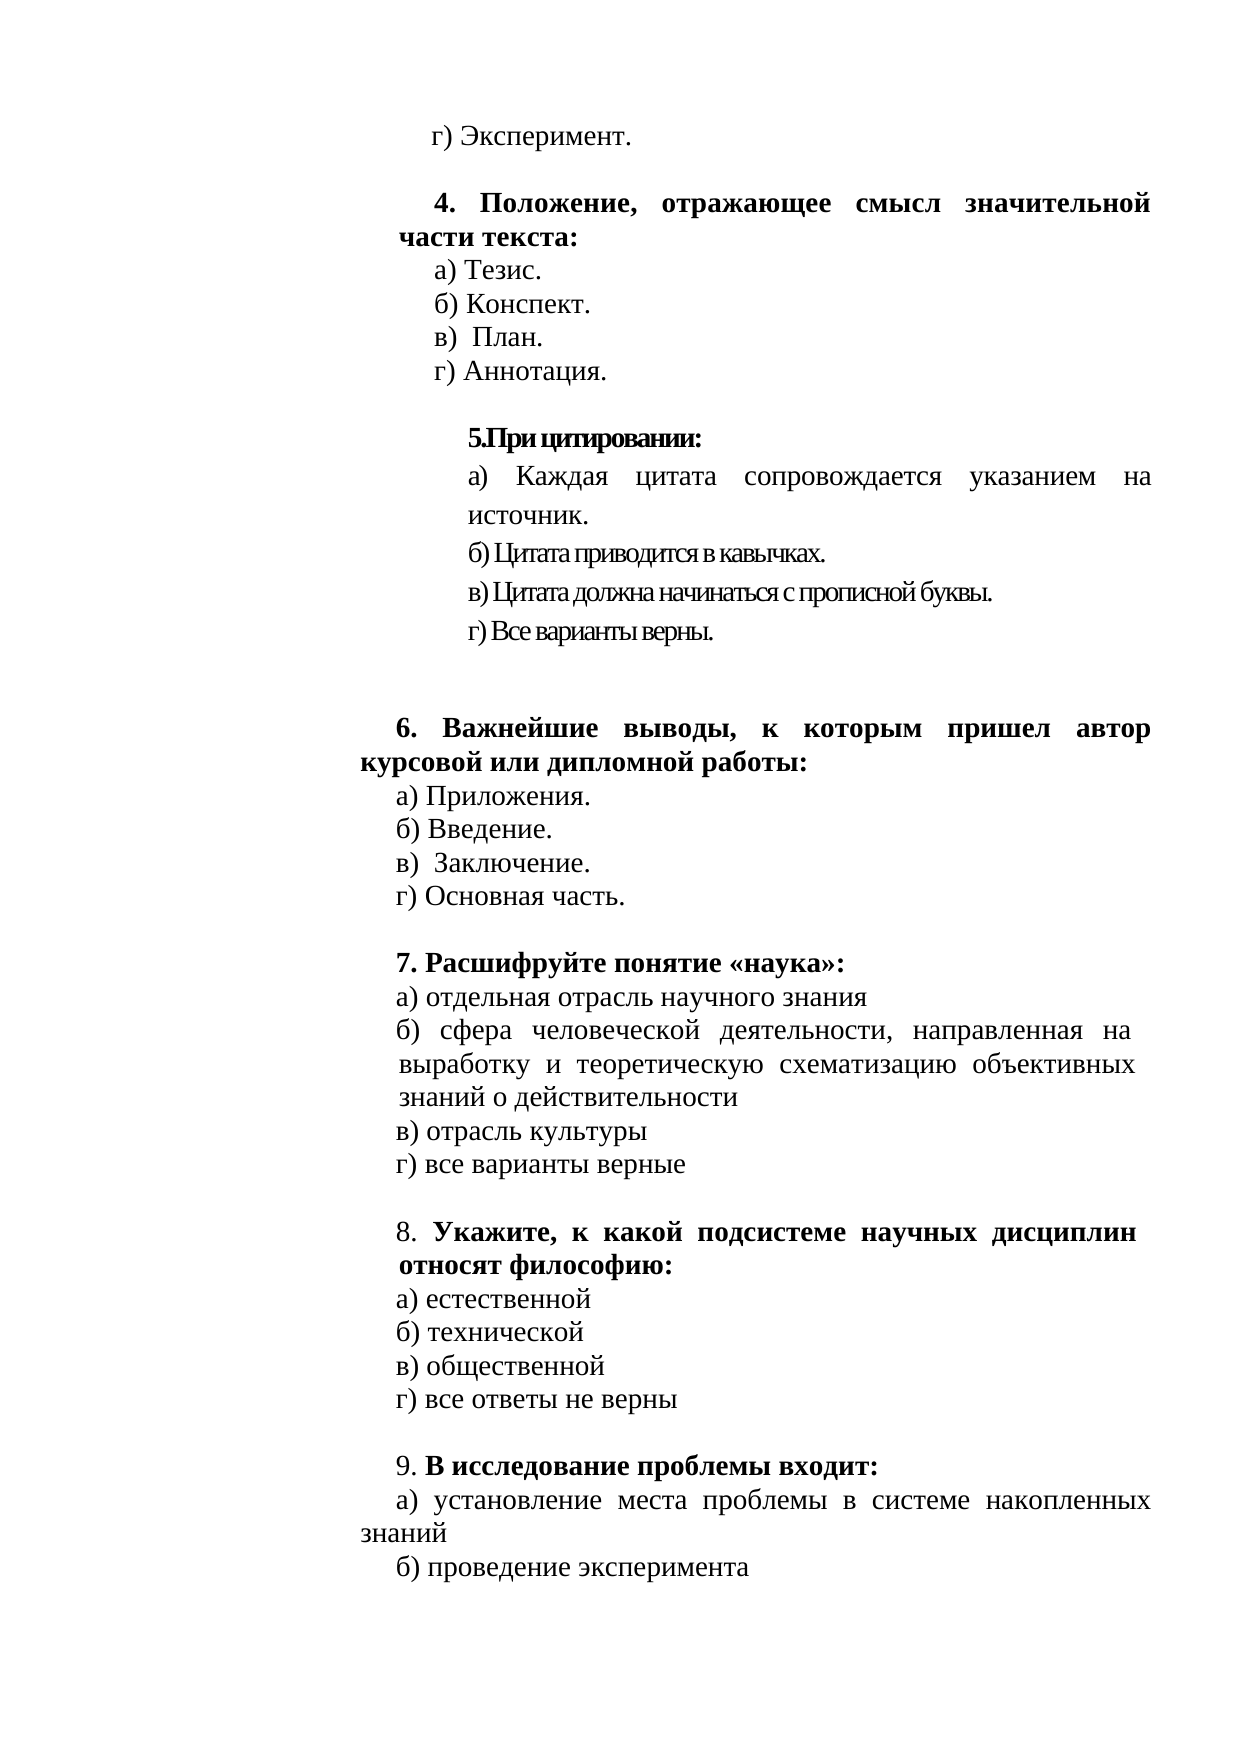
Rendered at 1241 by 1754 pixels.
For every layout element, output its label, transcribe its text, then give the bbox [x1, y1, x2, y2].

list а) Каждая цитата сопровождается указанием на источник. [468, 458, 1152, 531]
text а) отдельная отрасль научного знания [360, 979, 1152, 1012]
list в) Цитата должна начинаться с прописной буквы. [468, 574, 1152, 608]
text а) установление места проблемы в системе накопленных знаний [360, 1482, 1152, 1549]
text г) все варианты верные [360, 1147, 1152, 1180]
text б) проведение эксперимента [360, 1549, 1152, 1583]
text б) Введение. [360, 811, 1152, 845]
text г) Эксперимент. [396, 118, 1152, 152]
text 6. Важнейшие выводы, к которым пришел автор курсовой или дипломной работы: [360, 711, 1152, 778]
text б) Конспект. [398, 286, 1152, 319]
text а) естественной [360, 1281, 1152, 1314]
text в) отрасль культуры [360, 1113, 1152, 1147]
text 4. Положение, отражающее смысл значительной части текста: [398, 185, 1152, 252]
list 5.При цитировании: [468, 420, 1152, 453]
text в) План. [398, 319, 1152, 353]
text б) сфера человеческой деятельности, направленная на выработку и теоретическую схематизацию объективных знаний о действительности [360, 1012, 1152, 1113]
text 8. Укажите, к какой подсистеме научных дисциплин относят философию: [360, 1214, 1152, 1281]
text в) общественной [360, 1348, 1152, 1381]
text г) Аннотация. [398, 353, 1152, 386]
text в) Заключение. [360, 845, 1152, 878]
text б) технической [360, 1314, 1152, 1348]
text г) Основная часть. [360, 878, 1152, 912]
text г) все ответы не верны [360, 1381, 1152, 1415]
text а) Приложения. [360, 778, 1152, 811]
list б) Цитата приводится в кавычках. [468, 536, 1152, 569]
text а) Тезис. [398, 252, 1152, 286]
text 9. В исследование проблемы входит: [360, 1448, 1152, 1482]
list г) Все варианты верны. [468, 613, 1152, 646]
text 7. Расшифруйте понятие «наука»: [360, 945, 1152, 979]
